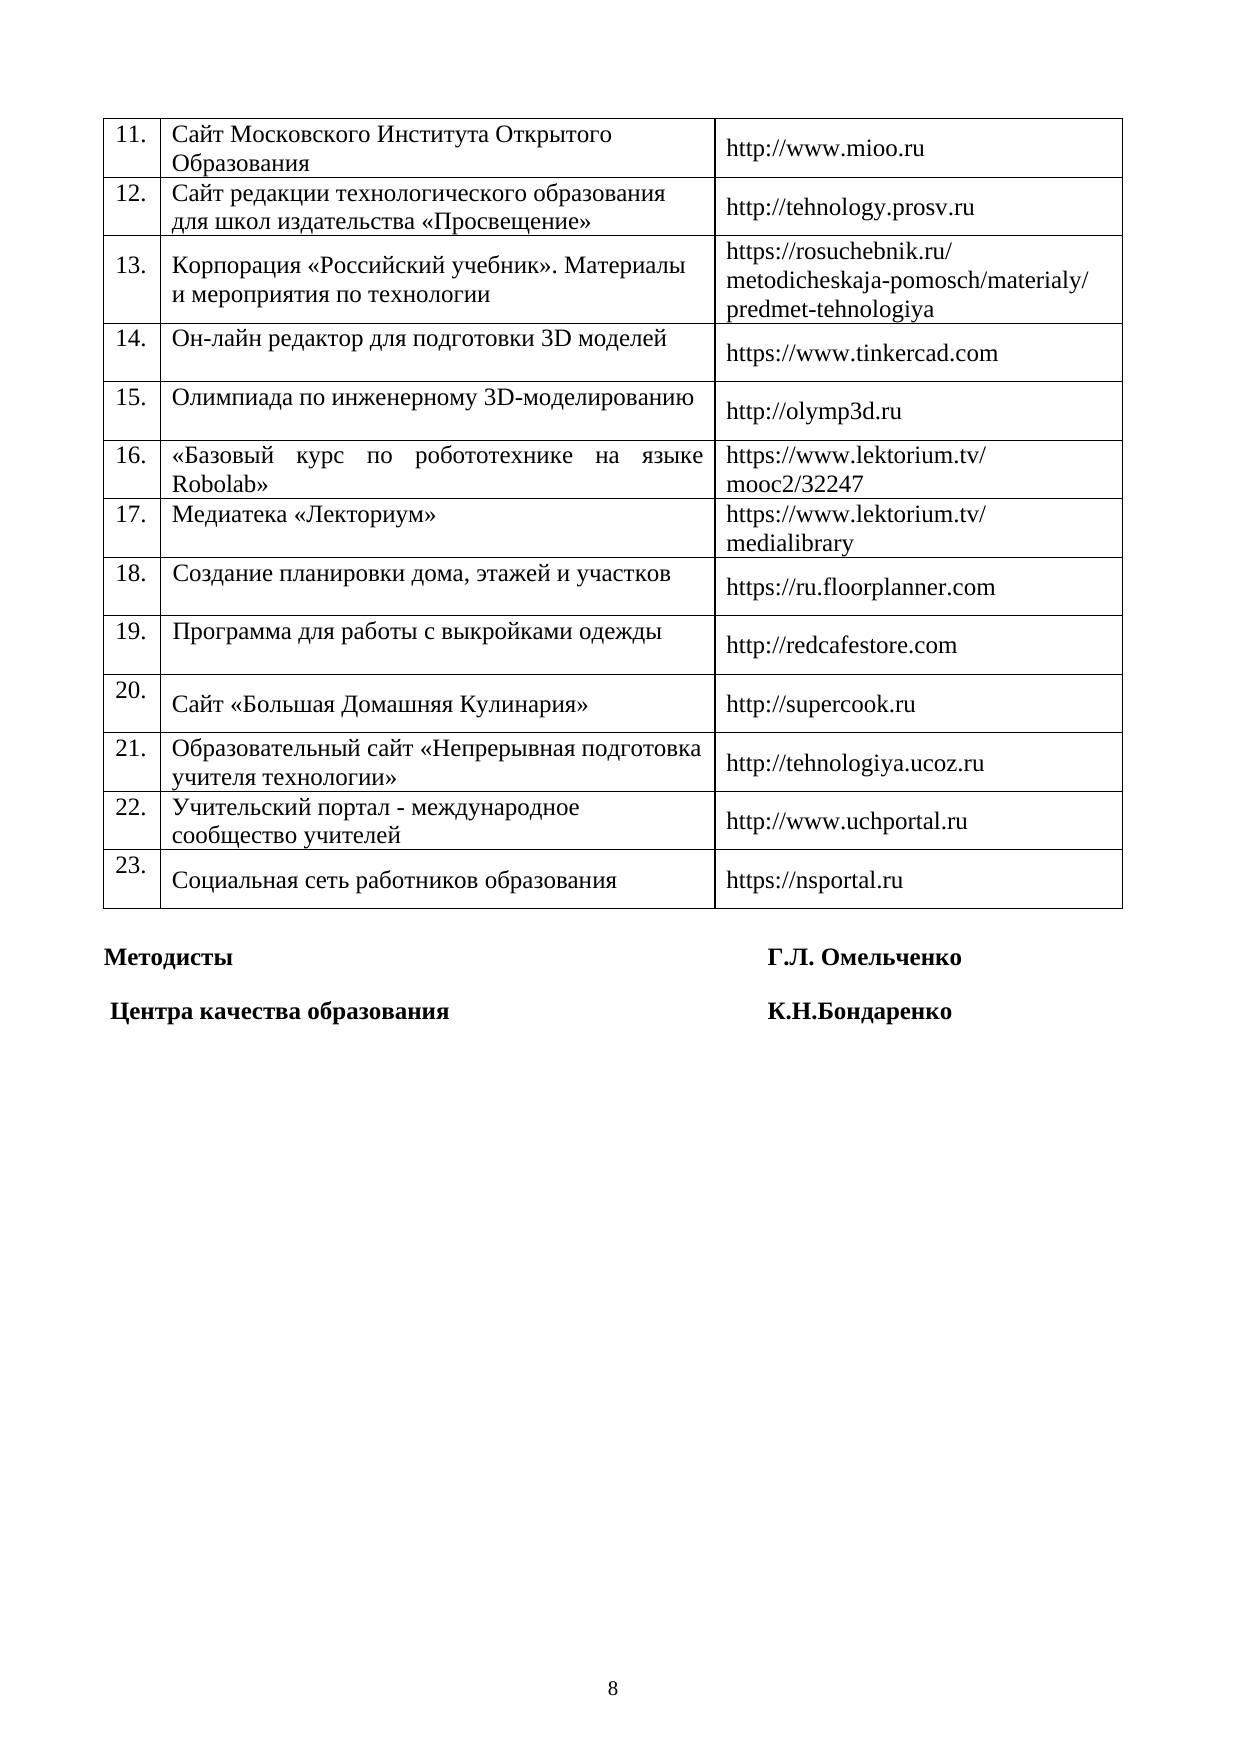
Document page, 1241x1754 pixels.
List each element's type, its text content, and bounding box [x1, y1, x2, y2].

table_cell Сайт Московского Института Открытого Образования [161, 119, 714, 177]
table_cell Сайт редакции технологического образования для школ издательства «Просвещение» [161, 178, 714, 235]
table_cell [104, 616, 160, 674]
table_cell [104, 733, 160, 791]
table_cell «Базовый курс по робототехнике на языке Robolab» [161, 441, 714, 498]
table_cell Создание планировки дома, этажей и участков [161, 558, 714, 615]
table_cell [104, 850, 160, 908]
table_cell [104, 236, 160, 322]
table_cell [104, 324, 160, 381]
table_cell http://www.uchportal.ru [716, 792, 1122, 849]
table_cell [104, 441, 160, 498]
table_cell [104, 499, 160, 557]
table_cell [104, 675, 160, 732]
table_cell Программа для работы с выкройками одежды [161, 616, 714, 674]
table_cell Образовательный сайт «Непрерывная подготовка учителя технологии» [161, 733, 714, 791]
table_cell [104, 382, 160, 439]
text Методисты Г.Л. Омельченко [103, 942, 1122, 971]
table_cell http://tehnologiya.ucoz.ru [716, 733, 1122, 791]
table_cell https://www.lektorium.tv/mooc2/32247 [716, 441, 1122, 498]
table_cell https://www.tinkercad.com [716, 324, 1122, 381]
table_cell http://www.mioo.ru [716, 119, 1122, 177]
table_cell Медиатека «Лекториум» [161, 499, 714, 557]
table_cell Олимпиада по инженерному 3D-моделированию [161, 382, 714, 439]
table_cell http://olymp3d.ru [716, 382, 1122, 439]
table_cell [104, 119, 160, 177]
table_cell http://tehnology.prosv.ru [716, 178, 1122, 235]
table_cell https://www.lektorium.tv/medialibrary [716, 499, 1122, 557]
table_cell [104, 178, 160, 235]
table_cell https://nsportal.ru [716, 850, 1122, 908]
table_cell Учительский портал - международное сообщество учителей [161, 792, 714, 849]
text Центра качества образования К.Н.Бондаренко [103, 996, 1122, 1025]
table_cell https://rosuchebnik.ru/metodicheskaja-pomosch/materialy/predmet-tehnologiya [716, 236, 1122, 322]
table_cell [104, 558, 160, 615]
table_cell Он-лайн редактор для подготовки 3D моделей [161, 324, 714, 381]
table_cell https://ru.floorplanner.com [716, 558, 1122, 615]
table_cell [104, 792, 160, 849]
table_cell Сайт «Большая Домашняя Кулинария» [161, 675, 714, 732]
table_cell Корпорация «Российский учебник». Материалы и мероприятия по технологии [161, 236, 714, 322]
table_cell Социальная сеть работников образования [161, 850, 714, 908]
table_cell http://redcafestore.com [716, 616, 1122, 674]
table_cell http://supercook.ru [716, 675, 1122, 732]
